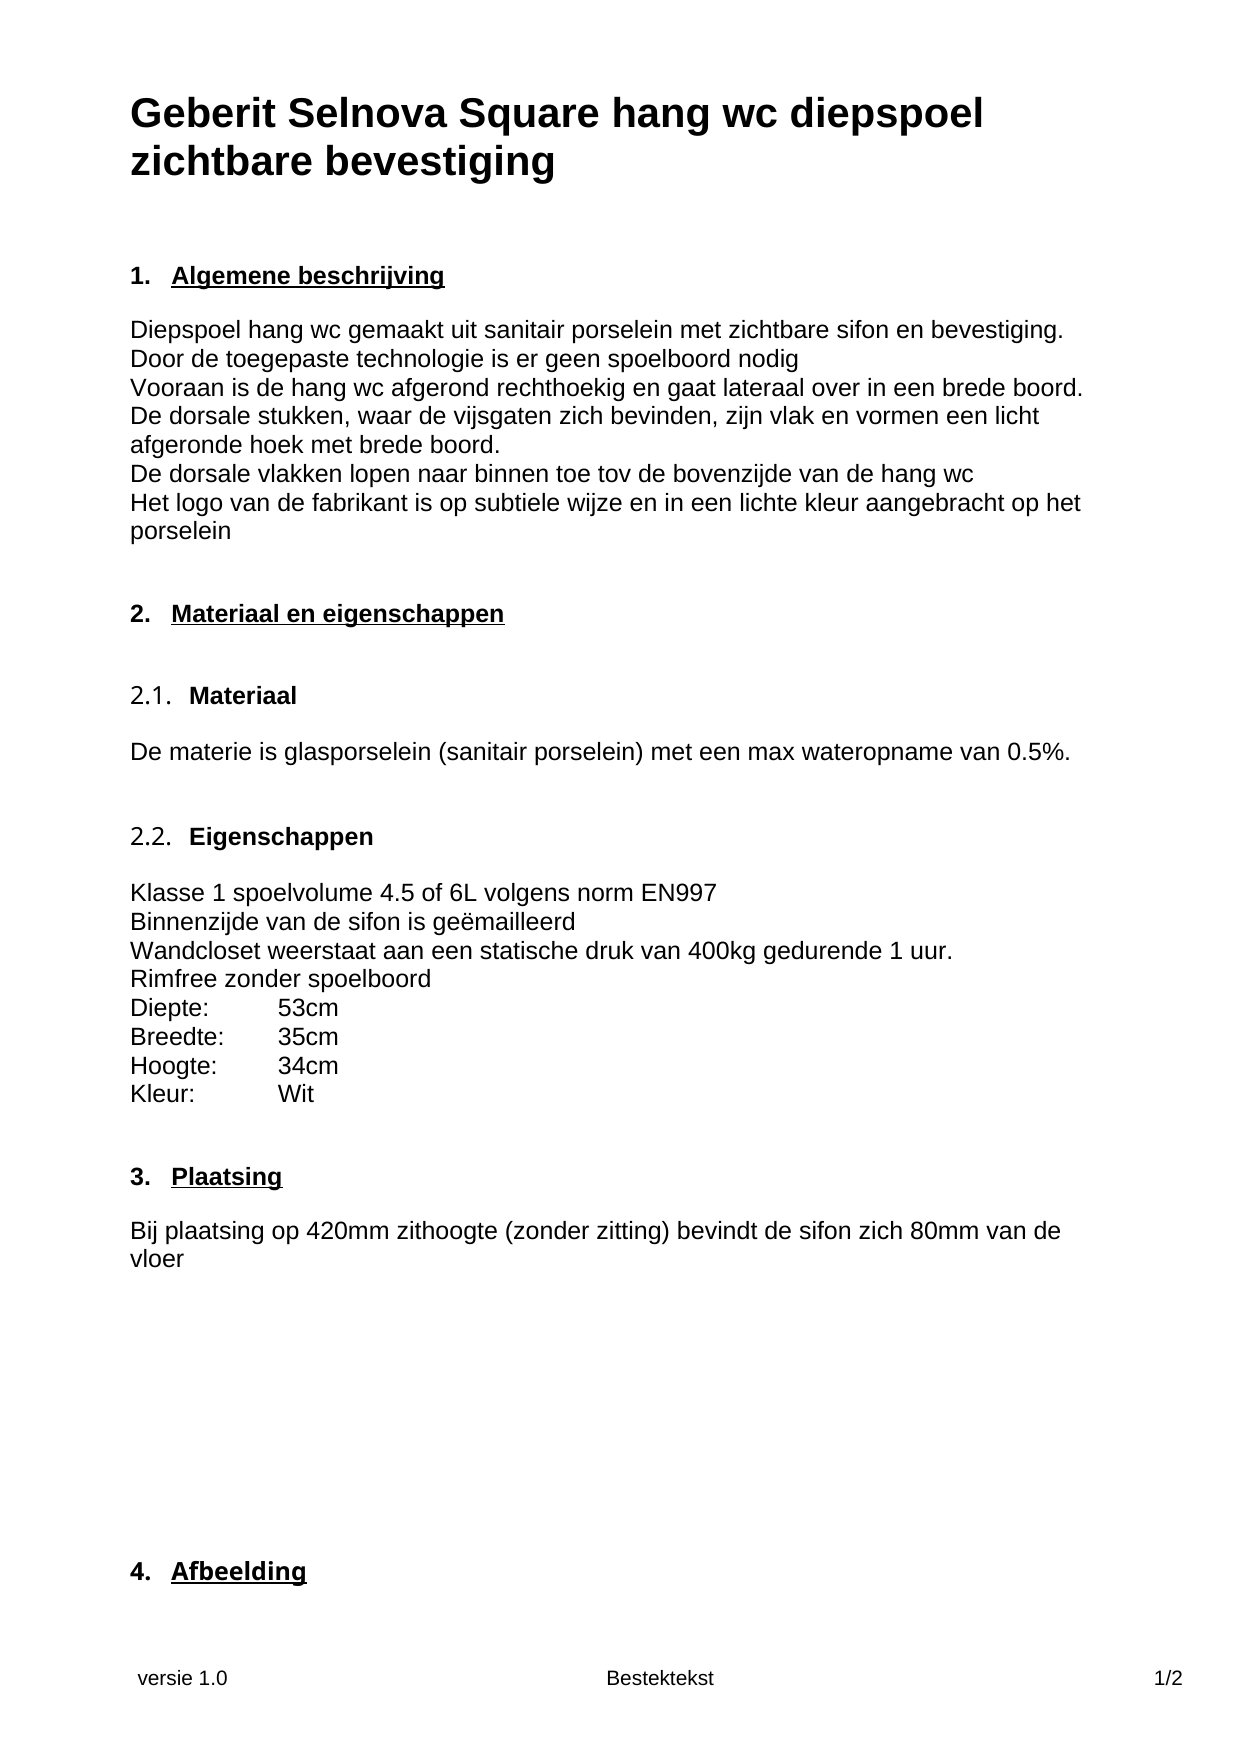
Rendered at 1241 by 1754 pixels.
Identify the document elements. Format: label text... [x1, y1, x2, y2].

subtitle Plaatsing [130, 1162, 1110, 1191]
text Binnenzijde van de sifon is geëmailleerd [130, 907, 1110, 936]
text Breedte: 35cm [130, 1022, 1110, 1051]
text Hoogte: 34cm [130, 1051, 1110, 1079]
subtitle Materiaal en eigenschappen [130, 599, 1110, 627]
text Klasse 1 spoelvolume 4.5 of 6L volgens norm EN997 [130, 878, 1110, 907]
text Het logo van de fabrikant is op subtiele wijze en in een lichte kleur aangebracht op het porselein [130, 487, 1110, 545]
text Door de toegepaste technologie is er geen spoelboord nodig [130, 344, 1110, 372]
text De materie is glasporselein (sanitair porselein) met een max wateropname van 0.5%. [130, 737, 1110, 765]
text Kleur: Wit [130, 1079, 1110, 1108]
subtitle Algemene beschrijving [130, 261, 1110, 290]
text Diepte: 53cm [130, 993, 1110, 1022]
subtitle Eigenschappen [130, 819, 1110, 853]
text Vooraan is de hang wc afgerond rechthoekig en gaat lateraal over in een brede boord. De dorsale stukken, waar de vijsgaten zich bevinden, zijn vlak en vormen een licht afgeronde hoek met brede boord. [130, 372, 1110, 459]
list Rimfree zonder spoelboord [130, 964, 1110, 993]
text De dorsale vlakken lopen naar binnen toe tov de bovenzijde van de hang wc [130, 459, 1110, 487]
text Wandcloset weerstaat aan een statische druk van 400kg gedurende 1 uur. [130, 936, 1110, 964]
subtitle Afbeelding [130, 1553, 1110, 1587]
subtitle Materiaal [130, 677, 1110, 712]
text Diepspoel hang wc gemaakt uit sanitair porselein met zichtbare sifon en bevestiging. [130, 315, 1110, 344]
text Bij plaatsing op 420mm zithoogte (zonder zitting) bevindt de sifon zich 80mm van de vloer [130, 1216, 1110, 1273]
